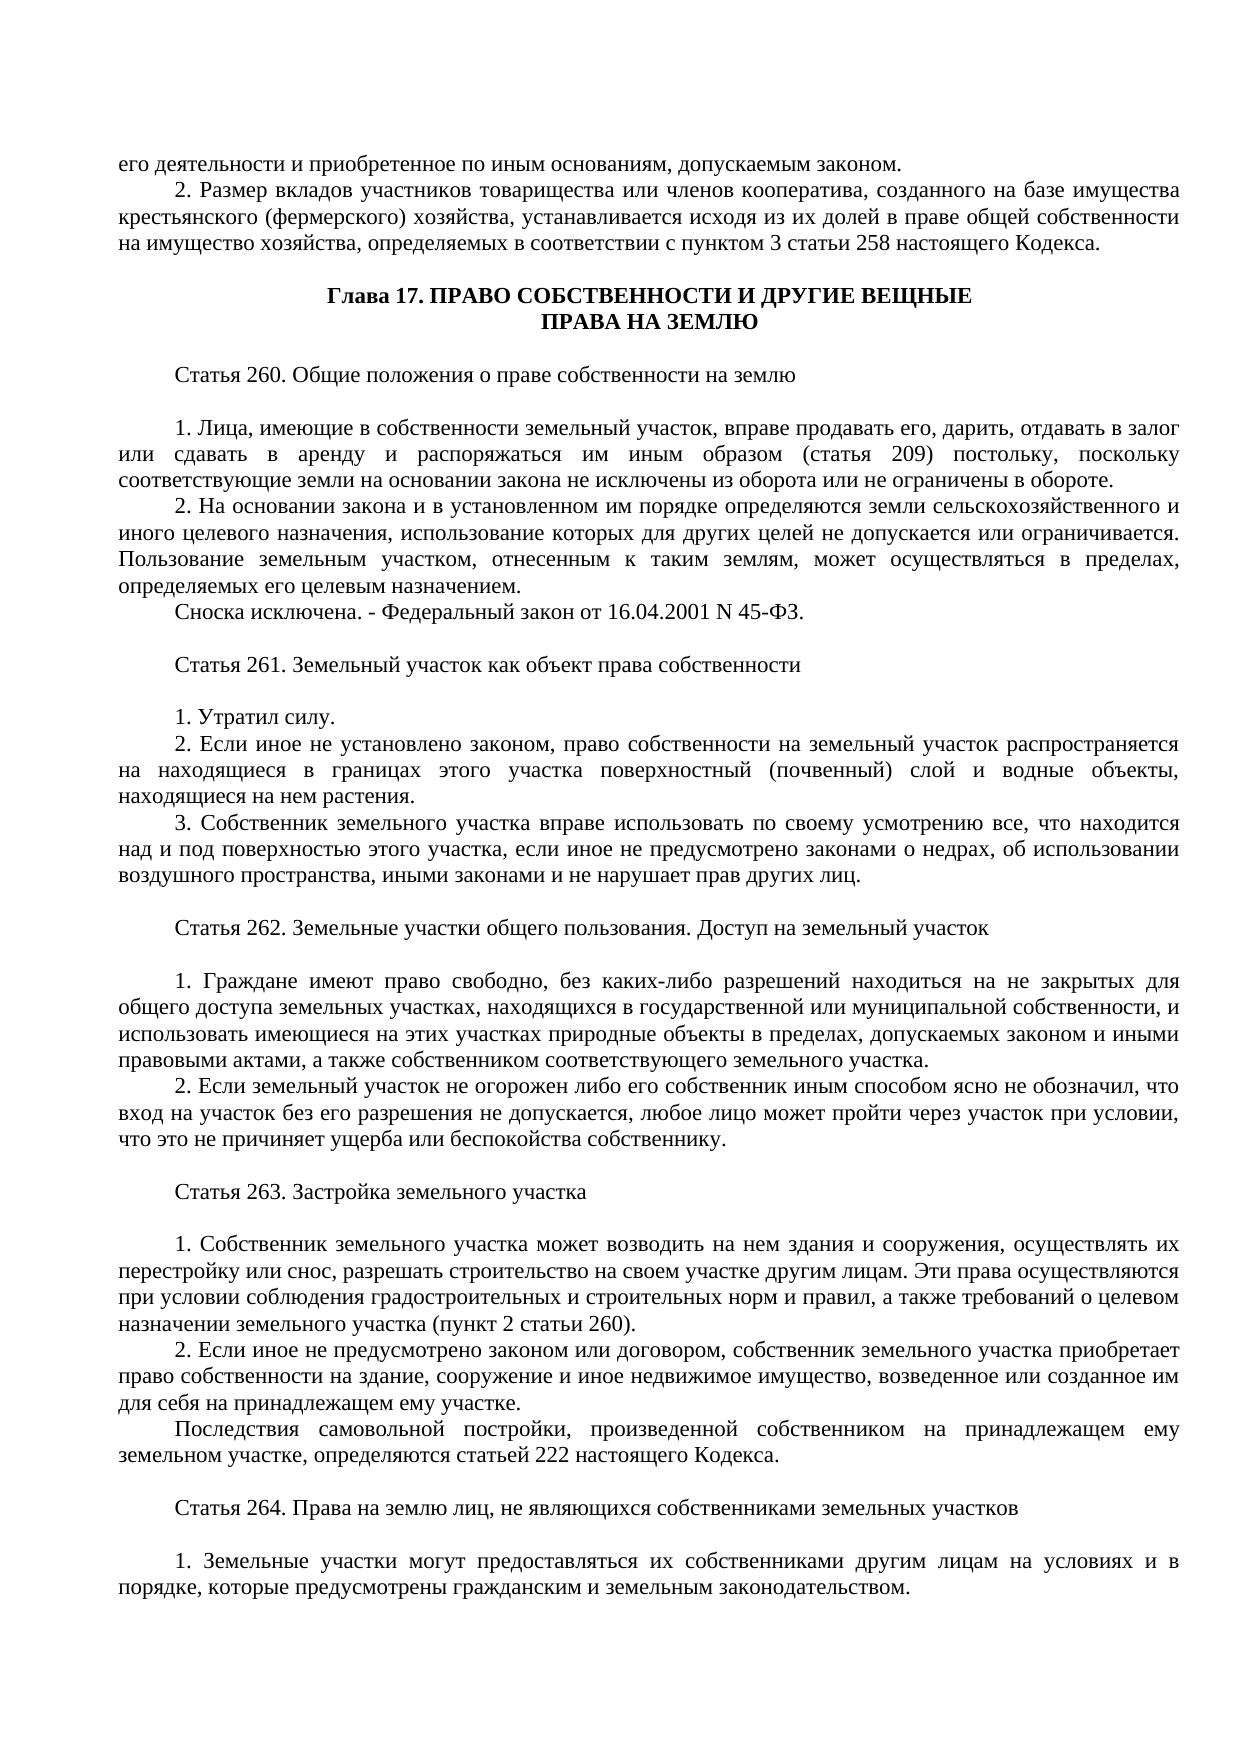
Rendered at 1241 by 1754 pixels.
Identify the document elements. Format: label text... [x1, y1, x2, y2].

text 2. Если иное не предусмотрено законом или договором, собственник земельного участка приобретает право собственности на здание, сооружение и иное недвижимое имущество, возведенное или созданное им для себя на принадлежащем ему участке. [118, 1336, 1181, 1415]
title ПРАВА НА ЗЕМЛЮ [118, 308, 1181, 334]
text Статья 261. Земельный участок как объект права собственности [118, 651, 1181, 677]
text 1. Собственник земельного участка может возводить на нем здания и сооружения, осуществлять их перестройку или снос, разрешать строительство на своем участке другим лицам. Эти права осуществляются при условии соблюдения градостроительных и строительных норм и правил, а также требований о целевом назначении земельного участка (пункт 2 статьи 260). [118, 1231, 1181, 1336]
text Статья 260. Общие положения о праве собственности на землю [118, 361, 1181, 387]
text 1. Земельные участки могут предоставляться их собственниками другим лицам на условиях и в порядке, которые предусмотрены гражданским и земельным законодательством. [118, 1547, 1181, 1599]
text 1. Граждане имеют право свободно, без каких-либо разрешений находиться на не закрытых для общего доступа земельных участках, находящихся в государственной или муниципальной собственности, и использовать имеющиеся на этих участках природные объекты в пределах, допускаемых законом и иными правовыми актами, а также собственником соответствующего земельного участка. [118, 967, 1181, 1072]
text 3. Собственник земельного участка вправе использовать по своему усмотрению все, что находится над и под поверхностью этого участка, если иное не предусмотрено законами о недрах, об использовании воздушного пространства, иными законами и не нарушает прав других лиц. [118, 809, 1181, 888]
text Последствия самовольной постройки, произведенной собственником на принадлежащем ему земельном участке, определяются статьей 222 настоящего Кодекса. [118, 1415, 1181, 1468]
text 1. Лица, имеющие в собственности земельный участок, вправе продавать его, дарить, отдавать в залог или сдавать в аренду и распоряжаться им иным образом (статья 209) постольку, поскольку соответствующие земли на основании закона не исключены из оборота или не ограничены в обороте. [118, 413, 1181, 493]
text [118, 150, 1181, 176]
text 2. Если иное не установлено законом, право собственности на земельный участок распространяется на находящиеся в границах этого участка поверхностный (почвенный) слой и водные объекты, находящиеся на нем растения. [118, 730, 1181, 809]
text 2. Размер вкладов участников товарищества или членов кооператива, созданного на базе имущества крестьянского (фермерского) хозяйства, устанавливается исходя из их долей в праве общей собственности на имущество хозяйства, определяемых в соответствии с пунктом 3 статьи 258 настоящего Кодекса. [118, 176, 1181, 255]
text 2. На основании закона и в установленном им порядке определяются земли сельскохозяйственного и иного целевого назначения, использование которых для других целей не допускается или ограничивается. Пользование земельным участком, отнесенным к таким землям, может осуществляться в пределах, определяемых его целевым назначением. [118, 493, 1181, 598]
text Статья 264. Права на землю лиц, не являющихся собственниками земельных участков [118, 1494, 1181, 1520]
text Сноска исключена. - Федеральный закон от 16.04.2001 N 45-ФЗ. [118, 598, 1181, 624]
text Статья 263. Застройка земельного участка [118, 1178, 1181, 1204]
title Глава 17. ПРАВО СОБСТВЕННОСТИ И ДРУГИЕ ВЕЩНЫЕ [118, 282, 1181, 308]
text Статья 262. Земельные участки общего пользования. Доступ на земельный участок [118, 914, 1181, 941]
text 1. Утратил силу. [118, 703, 1181, 730]
text 2. Если земельный участок не огорожен либо его собственник иным способом ясно не обозначил, что вход на участок без его разрешения не допускается, любое лицо может пройти через участок при условии, что это не причиняет ущерба или беспокойства собственнику. [118, 1072, 1181, 1151]
